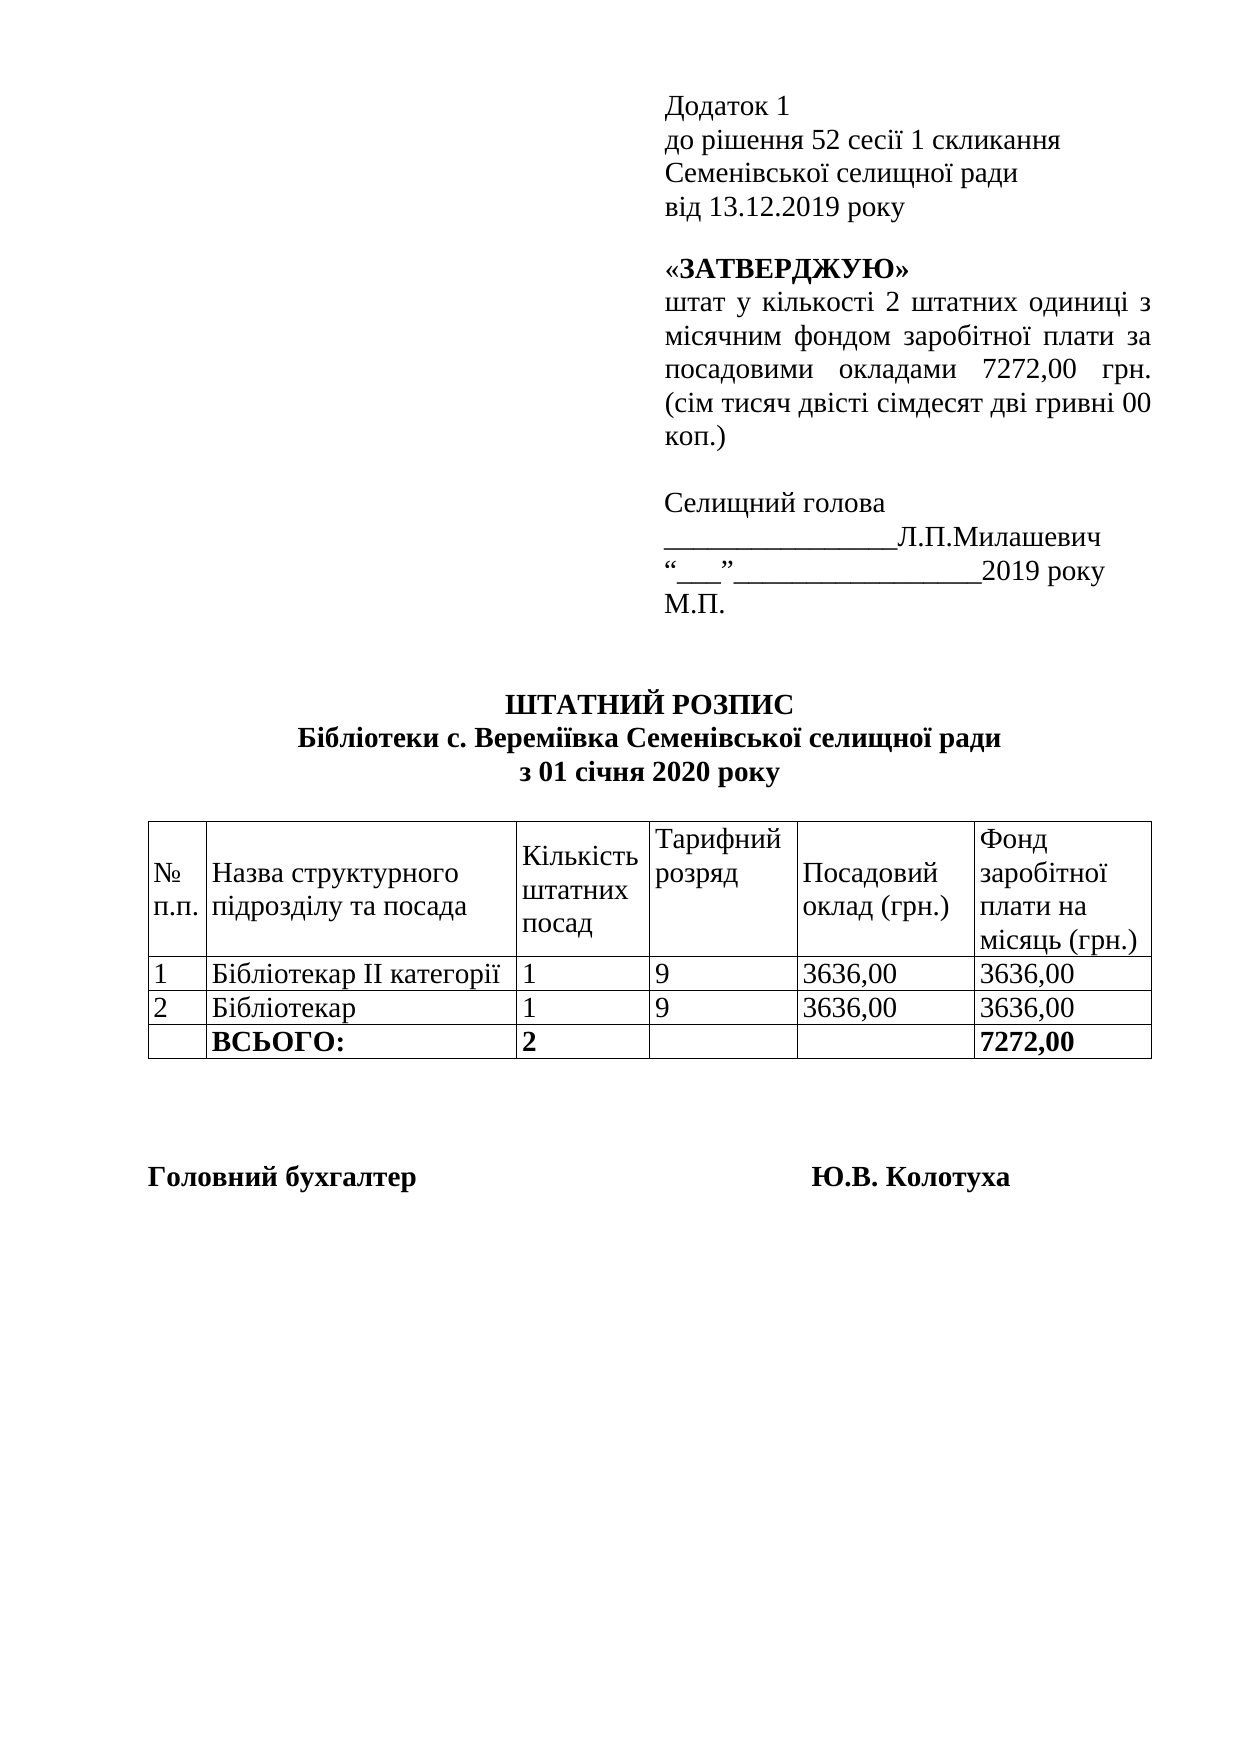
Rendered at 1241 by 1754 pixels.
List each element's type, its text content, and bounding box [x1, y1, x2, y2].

table_header Кількість штатних посад [517, 822, 649, 956]
table_header Тарифний розряд [650, 822, 797, 956]
table_header Назва структурного підрозділу та посада [207, 822, 516, 956]
text ________________Л.П.Милашевич [590, 519, 1152, 553]
table_header Фонд заробітної плати на місяць (грн.) [975, 822, 1151, 956]
table_cell 1 [517, 991, 649, 1024]
table_cell 1 [517, 957, 649, 990]
text Селищний голова [590, 486, 1152, 519]
text Головний бухгалтер Ю.В. Колотуха [148, 1159, 1152, 1192]
text до рішення 52 сесії 1 скликання Семенівської селищної ради [664, 122, 1152, 189]
text Бібліотеки с. Вереміївка Семенівської селищної ради [148, 720, 1152, 754]
text від 13.12.2019 року [664, 189, 1152, 223]
table_cell [650, 1025, 797, 1058]
table_cell 2 [149, 991, 206, 1024]
table_cell 3636,00 [798, 991, 974, 1024]
text «ЗАТВЕРДЖУЮ» [664, 251, 1152, 284]
text “___”_________________2019 року [590, 553, 1152, 586]
table_header № п.п. [149, 822, 206, 956]
table_cell 3636,00 [975, 991, 1151, 1024]
table_cell ВСЬОГО: [207, 1025, 516, 1058]
table_cell 2 [517, 1025, 649, 1058]
table_cell [798, 1025, 974, 1058]
table_cell 9 [650, 991, 797, 1024]
table_cell [149, 1025, 206, 1058]
table_cell 3636,00 [798, 957, 974, 990]
text Додаток 1 [664, 88, 1152, 122]
table_cell Бібліотекар ІІ категорії [207, 957, 516, 990]
table_cell 1 [149, 957, 206, 990]
text М.П. [590, 586, 1152, 620]
table_cell 7272,00 [975, 1025, 1151, 1058]
table_cell Бібліотекар [207, 991, 516, 1024]
text з 01 січня 2020 року [148, 754, 1152, 787]
table_header Посадовий оклад (грн.) [798, 822, 974, 956]
text штат у кількості 2 штатних одиниці з місячним фондом заробітної плати за посадовими окладами 7272,00 грн. (сім тисяч двісті сімдесят дві гривні 00 коп.) [664, 284, 1152, 452]
table_cell 3636,00 [975, 957, 1151, 990]
table_cell 9 [650, 957, 797, 990]
text ШТАТНИЙ РОЗПИС [148, 687, 1152, 720]
